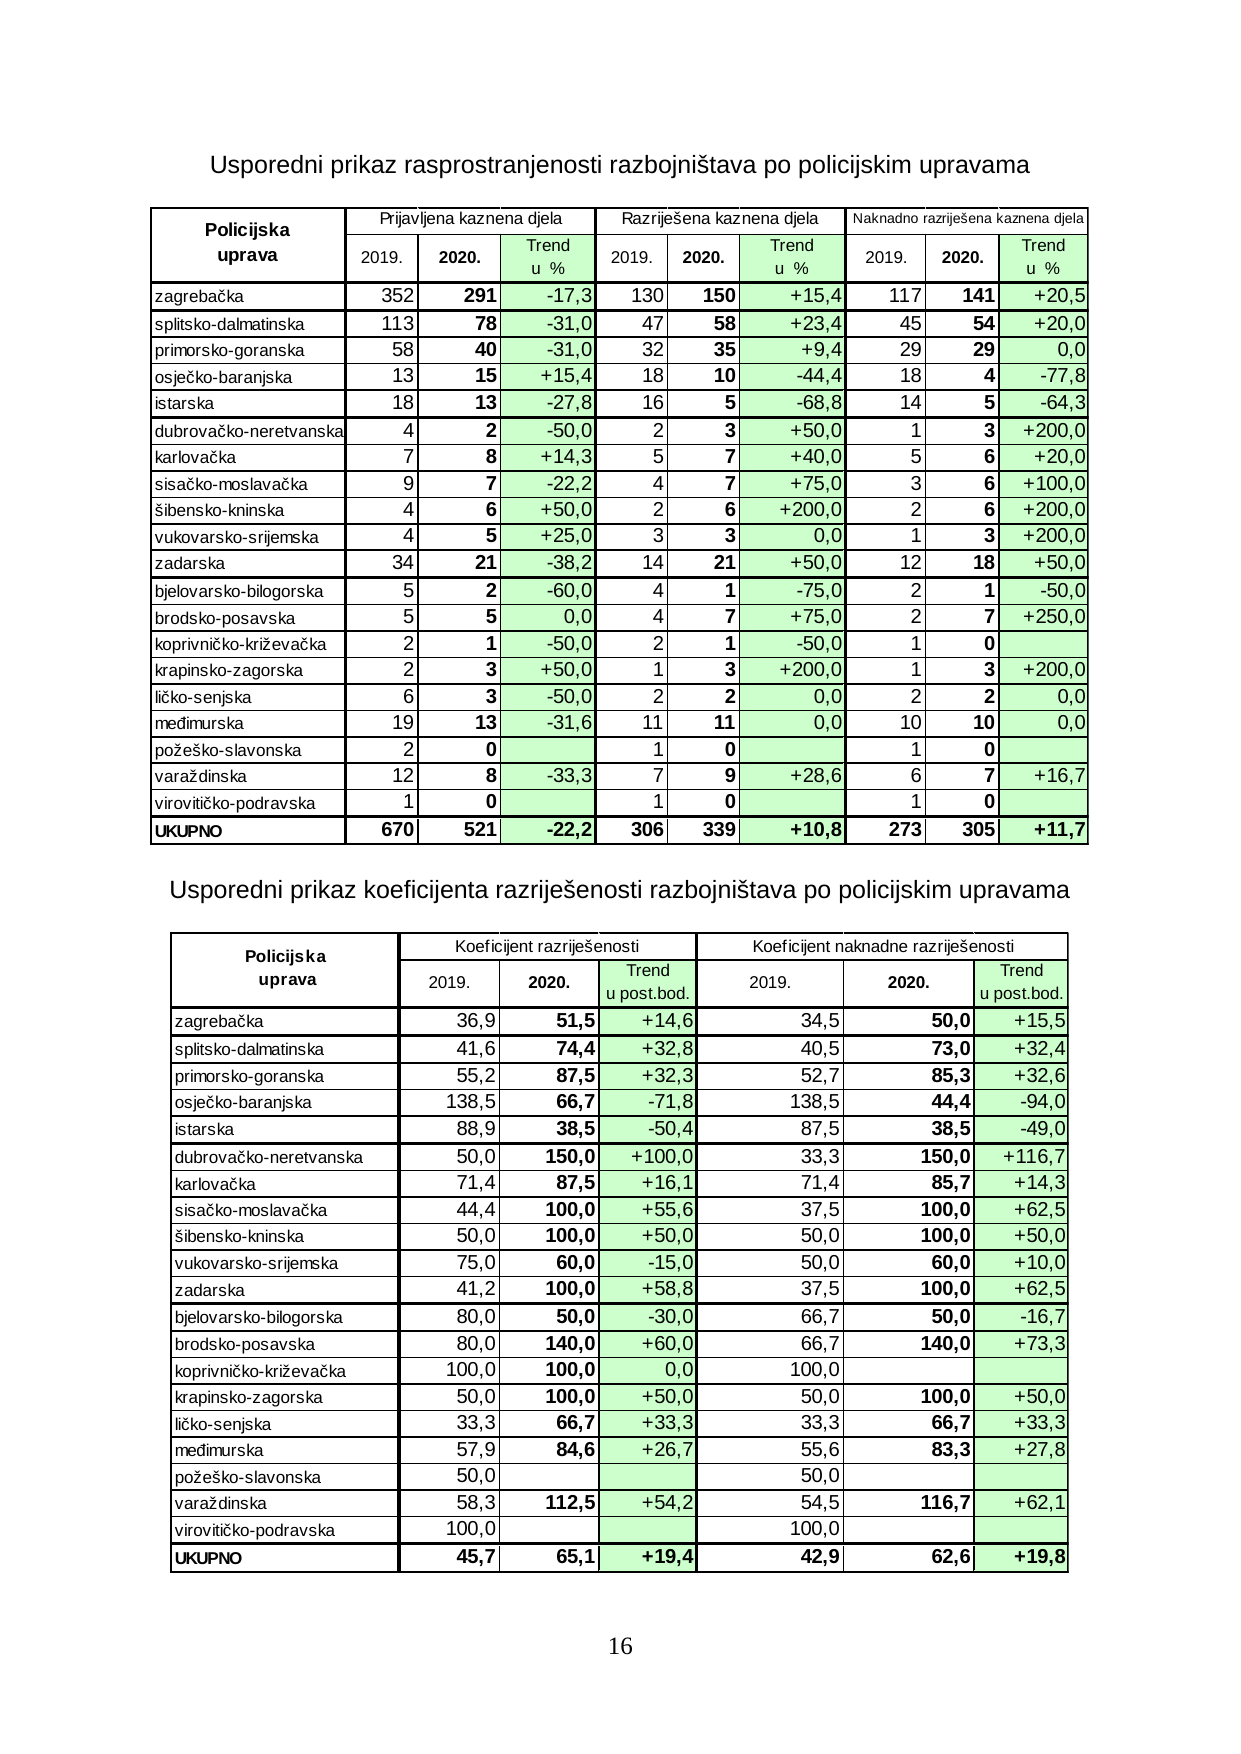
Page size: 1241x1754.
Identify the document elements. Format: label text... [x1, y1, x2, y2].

text Usporedni prikaz rasprostranjenosti razbojništava po policijskim upravama [150, 150, 1090, 179]
text Usporedni prikaz koeficijenta razriješenosti razbojništava po policijskim upravama [150, 875, 1090, 904]
